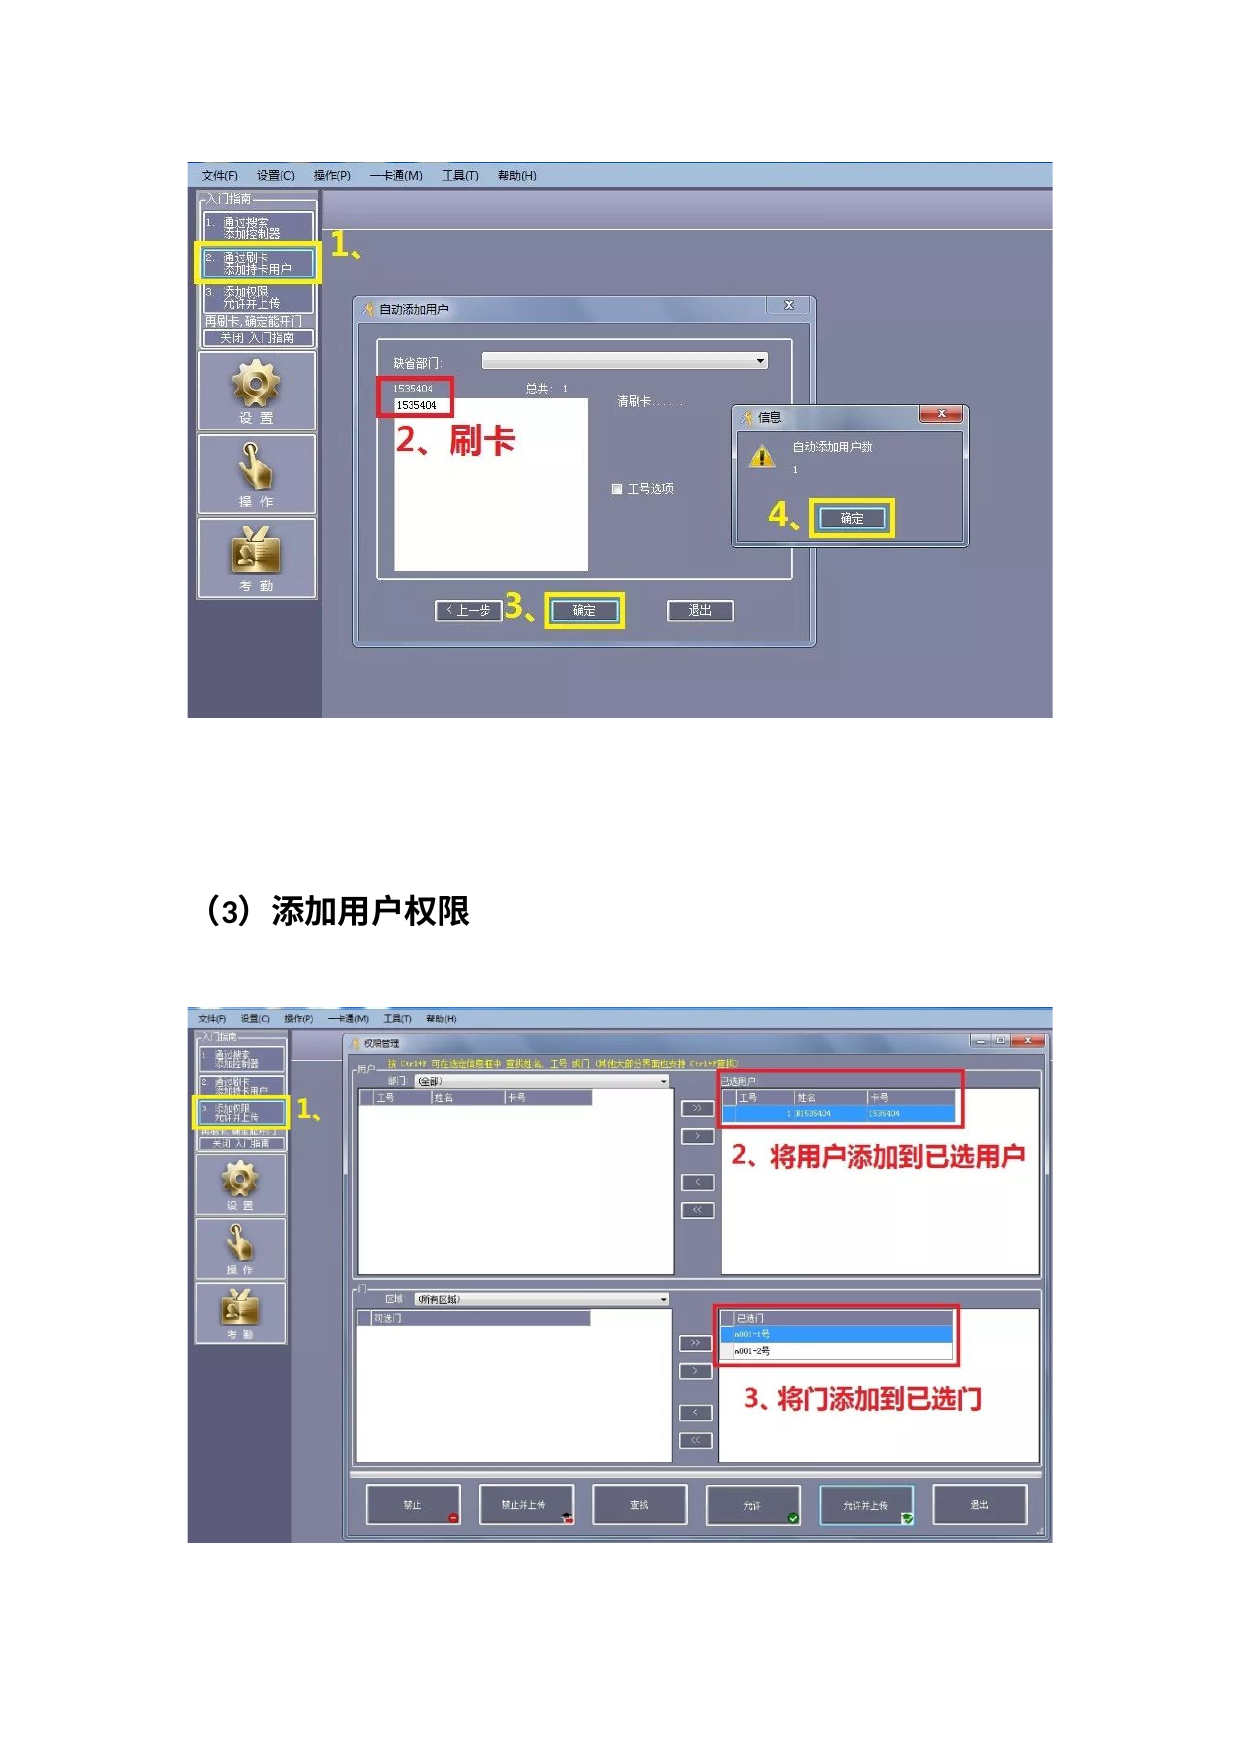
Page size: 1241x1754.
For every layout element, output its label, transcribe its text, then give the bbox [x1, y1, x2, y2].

picture [187, 1007, 1053, 1543]
picture [187, 162, 1053, 718]
text （3）添加用户权限 [187, 877, 1053, 942]
